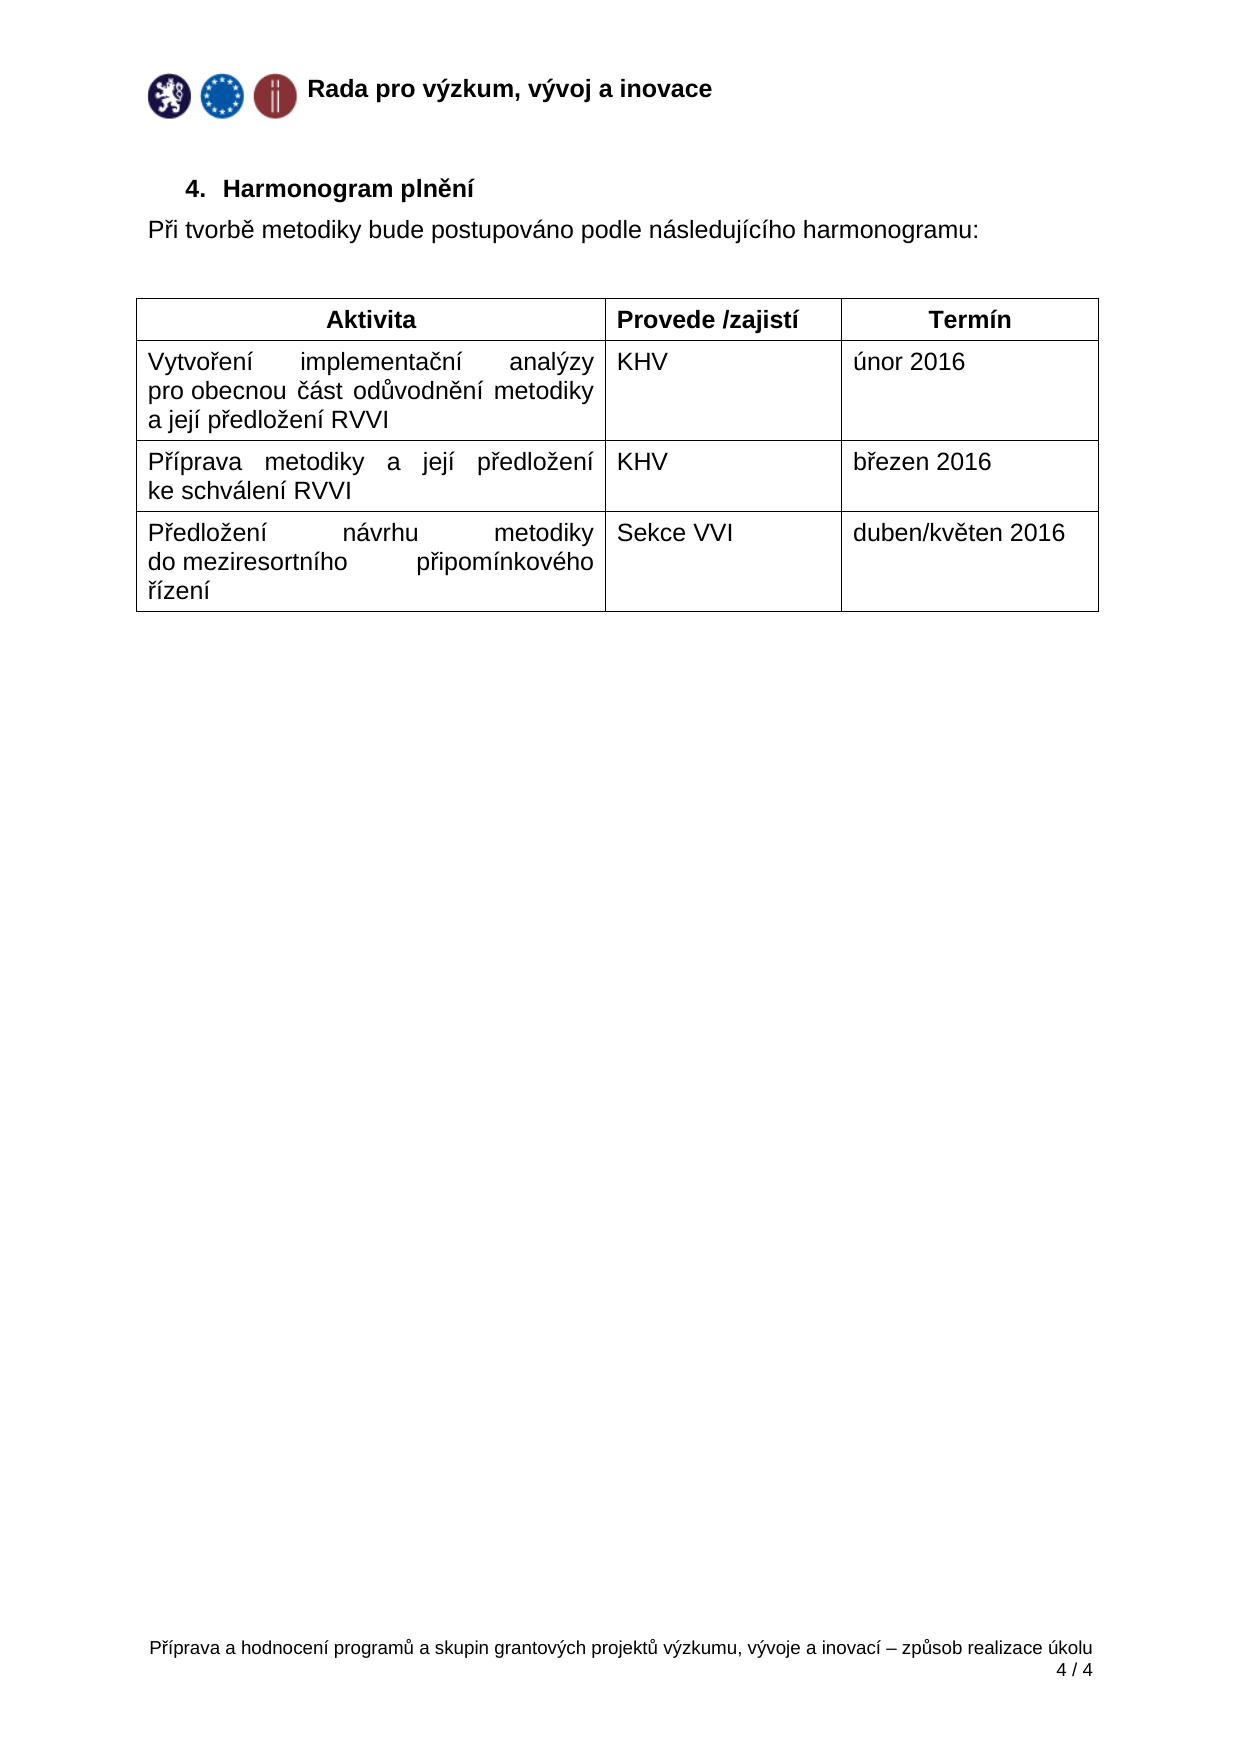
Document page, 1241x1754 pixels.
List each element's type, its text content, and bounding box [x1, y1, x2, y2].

text Při tvorbě metodiky bude postupováno podle následujícího harmonogramu: [148, 215, 1093, 244]
table_header Termín [842, 299, 1098, 340]
table_cell KHV [606, 441, 841, 511]
table_cell březen 2016 [842, 441, 1098, 511]
list Harmonogram plnění [185, 174, 1093, 203]
table_cell KHV [606, 341, 841, 440]
table_header Aktivita [137, 299, 605, 340]
table_cell Příprava metodiky a její předložení ke schválení RVVI [137, 441, 605, 511]
picture [147, 73, 298, 120]
table_cell Předložení návrhu metodiky do meziresortního připomínkového řízení [137, 512, 605, 611]
table_cell únor 2016 [842, 341, 1098, 440]
table_cell Vytvoření implementační analýzy pro obecnou část odůvodnění metodiky a její předložení RVVI [137, 341, 605, 440]
table_cell duben/květen 2016 [842, 512, 1098, 611]
table_cell Sekce VVI [606, 512, 841, 611]
table_header Provede /zajistí [606, 299, 841, 340]
